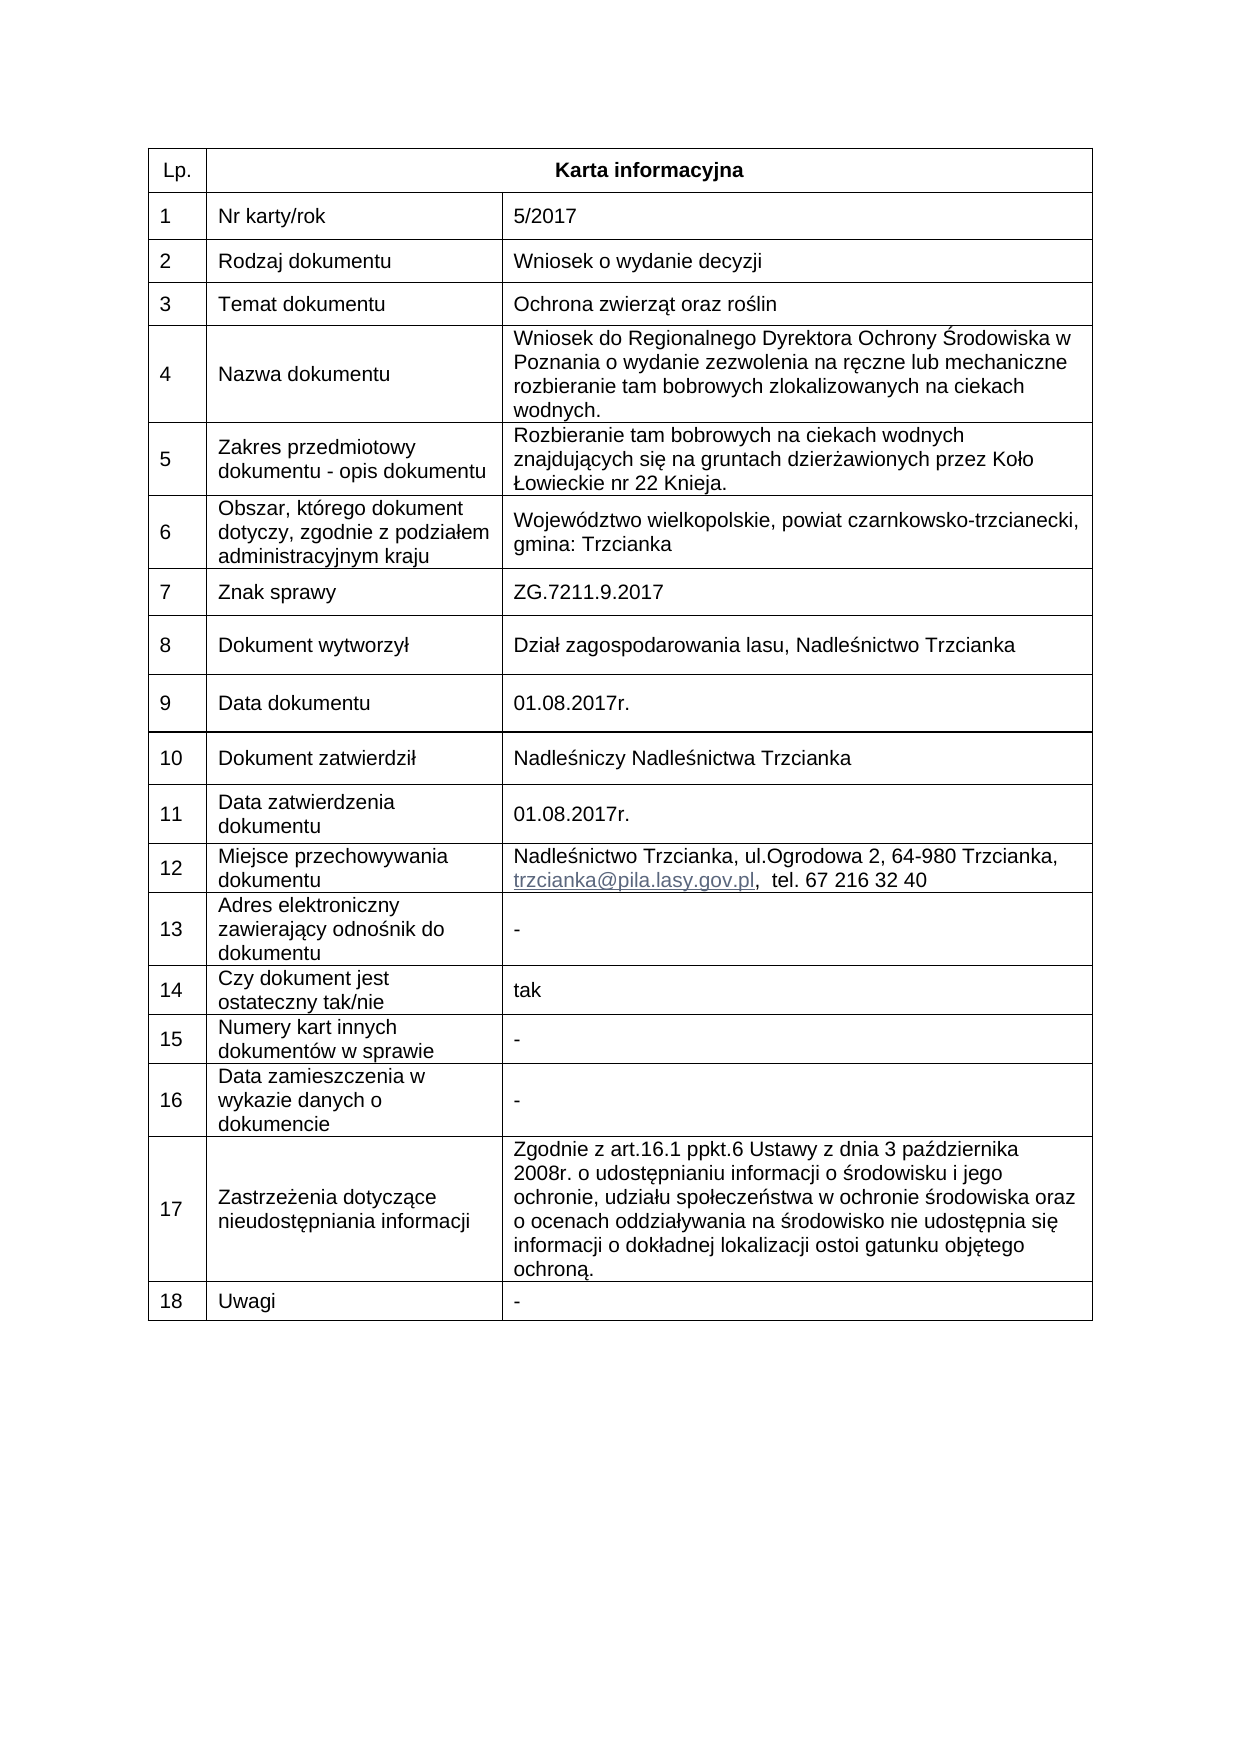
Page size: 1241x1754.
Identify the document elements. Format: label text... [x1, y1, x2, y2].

table_cell 7 [149, 569, 206, 615]
table_cell - [503, 893, 1092, 965]
table_cell 1 [149, 193, 206, 239]
table_cell Obszar, którego dokument dotyczy, zgodnie z podziałem administracyjnym kraju [207, 496, 502, 567]
table_cell 15 [149, 1015, 206, 1063]
table_cell ZG.7211.9.2017 [503, 569, 1092, 615]
table_cell Nadleśniczy Nadleśnictwa Trzcianka [503, 733, 1092, 784]
table_cell tak [503, 966, 1092, 1014]
table_cell 10 [149, 733, 206, 784]
table_cell 13 [149, 893, 206, 965]
table_cell Data zatwierdzenia dokumentu [207, 785, 502, 843]
table_cell Wniosek o wydanie decyzji [503, 240, 1092, 282]
table_cell Miejsce przechowywania dokumentu [207, 844, 502, 892]
table_cell 5/2017 [503, 193, 1092, 239]
table_cell Data dokumentu [207, 675, 502, 731]
table_cell 4 [149, 326, 206, 422]
table_cell Dział zagospodarowania lasu, Nadleśnictwo Trzcianka [503, 616, 1092, 673]
table_cell Dokument zatwierdził [207, 733, 502, 784]
table_cell Województwo wielkopolskie, powiat czarnkowsko-trzcianecki, gmina: Trzcianka [503, 496, 1092, 567]
table_cell 14 [149, 966, 206, 1014]
table_cell Rodzaj dokumentu [207, 240, 502, 282]
table_cell 3 [149, 283, 206, 325]
table_cell Czy dokument jest ostateczny tak/nie [207, 966, 502, 1014]
table_cell 6 [149, 496, 206, 567]
table_cell Data zamieszczenia w wykazie danych o dokumencie [207, 1064, 502, 1136]
table_cell - [503, 1282, 1092, 1319]
table_header Lp. [149, 149, 206, 192]
table_cell Uwagi [207, 1282, 502, 1319]
table_cell 17 [149, 1137, 206, 1281]
table_cell Rozbieranie tam bobrowych na ciekach wodnych znajdujących się na gruntach dzierżawionych przez Koło Łowieckie nr 22 Knieja. [503, 423, 1092, 494]
table_cell Nadleśnictwo Trzcianka, ul.Ogrodowa 2, 64-980 Trzcianka, trzcianka@pila.lasy.gov.pl, tel. 67 216 32 40 [503, 844, 1092, 892]
table_cell Nazwa dokumentu [207, 326, 502, 422]
table_cell 8 [149, 616, 206, 673]
table_cell 2 [149, 240, 206, 282]
table_cell - [503, 1015, 1092, 1063]
table_cell Zastrzeżenia dotyczące nieudostępniania informacji [207, 1137, 502, 1281]
table_cell 01.08.2017r. [503, 785, 1092, 843]
table_cell 18 [149, 1282, 206, 1319]
table_cell - [503, 1064, 1092, 1136]
table_cell 5 [149, 423, 206, 494]
table_cell Ochrona zwierząt oraz roślin [503, 283, 1092, 325]
table_cell Wniosek do Regionalnego Dyrektora Ochrony Środowiska w Poznania o wydanie zezwolenia na ręczne lub mechaniczne rozbieranie tam bobrowych zlokalizowanych na ciekach wodnych. [503, 326, 1092, 422]
table_cell Zgodnie z art.16.1 ppkt.6 Ustawy z dnia 3 października 2008r. o udostępnianiu informacji o środowisku i jego ochronie, udziału społeczeństwa w ochronie środowiska oraz o ocenach oddziaływania na środowisko nie udostępnia się informacji o dokładnej lokalizacji ostoi gatunku objętego ochroną. [503, 1137, 1092, 1281]
table_cell Znak sprawy [207, 569, 502, 615]
table_cell 01.08.2017r. [503, 675, 1092, 731]
table_cell Dokument wytworzył [207, 616, 502, 673]
table_cell Temat dokumentu [207, 283, 502, 325]
table_cell 11 [149, 785, 206, 843]
table_cell Nr karty/rok [207, 193, 502, 239]
table_cell 16 [149, 1064, 206, 1136]
table_cell 12 [149, 844, 206, 892]
table_cell 9 [149, 675, 206, 731]
table_header Karta informacyjna [207, 149, 1092, 192]
table_cell Adres elektroniczny zawierający odnośnik do dokumentu [207, 893, 502, 965]
table_cell Numery kart innych dokumentów w sprawie [207, 1015, 502, 1063]
table_cell Zakres przedmiotowy dokumentu - opis dokumentu [207, 423, 502, 494]
